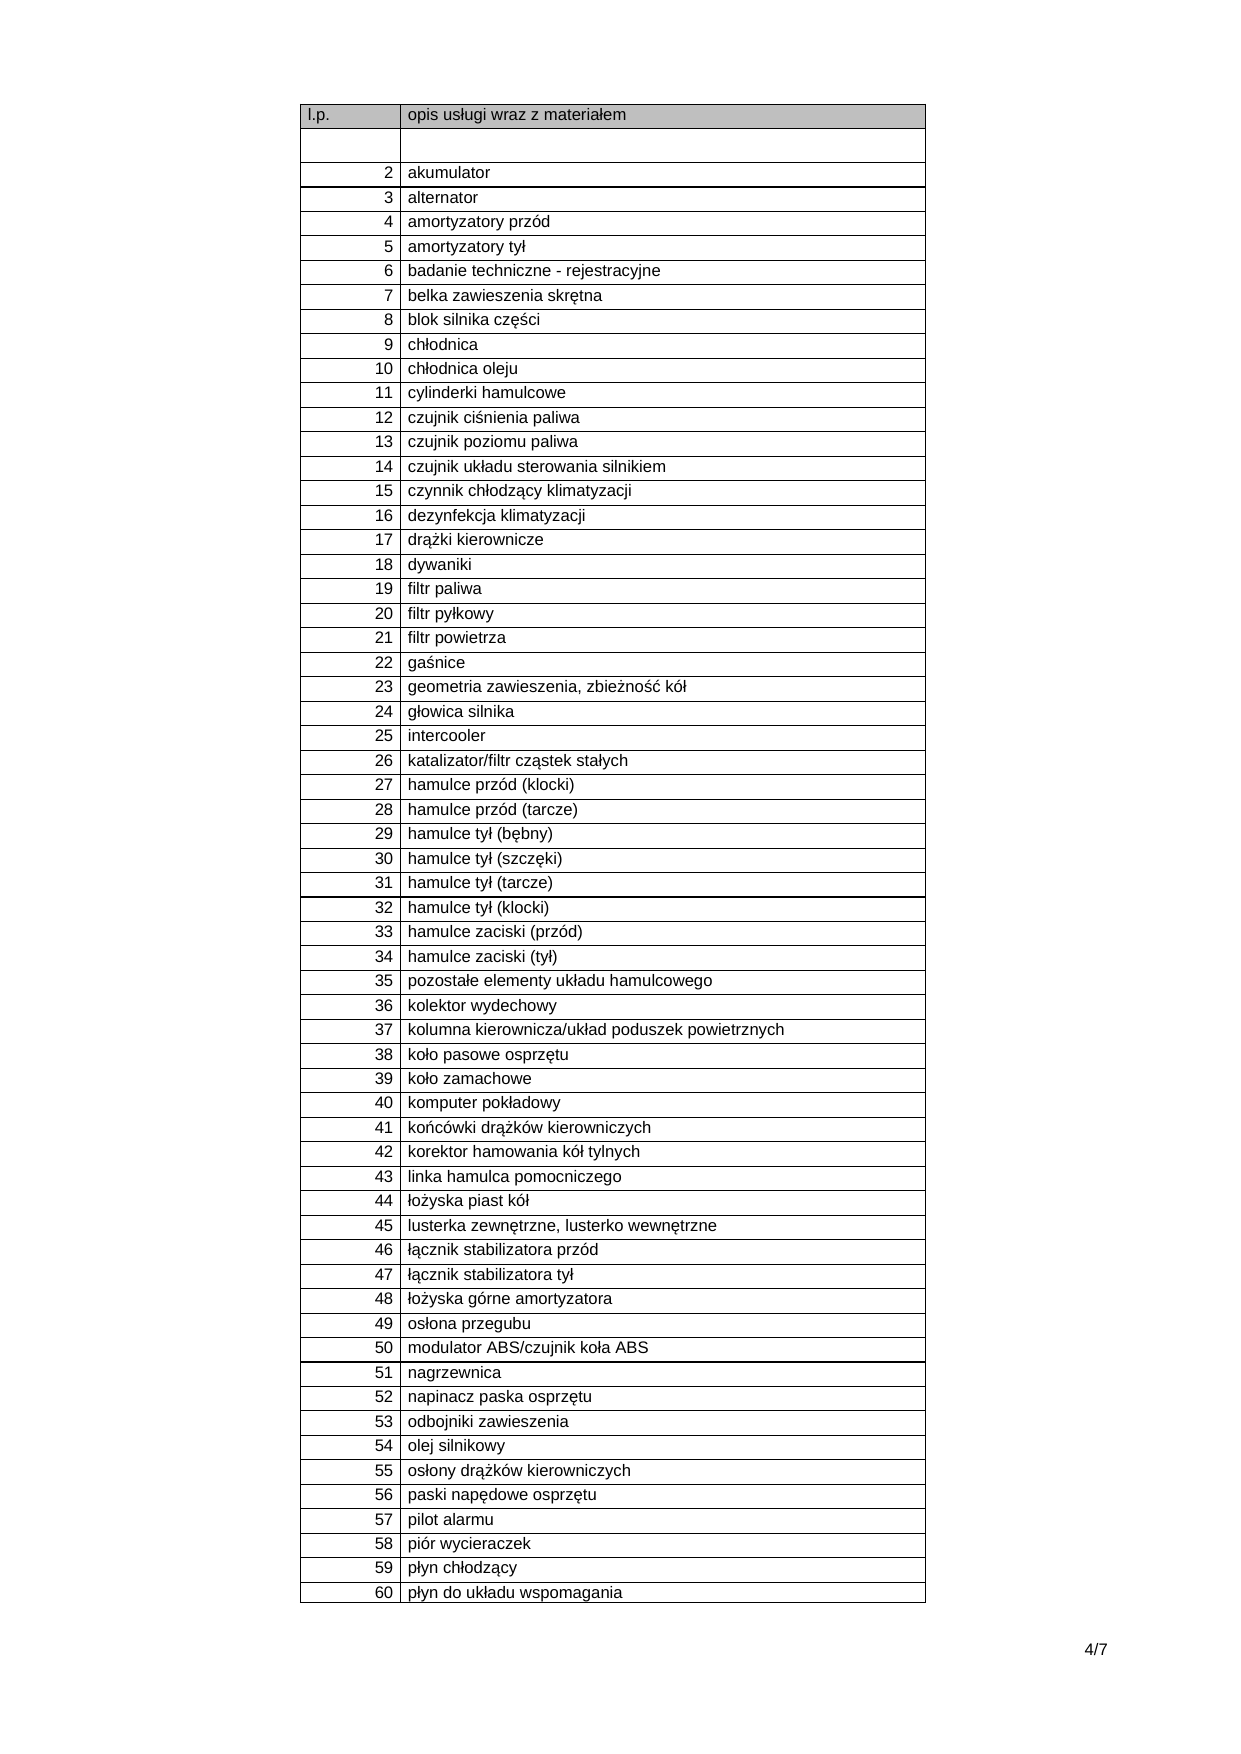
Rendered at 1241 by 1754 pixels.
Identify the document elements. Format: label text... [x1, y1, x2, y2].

table_cell 45 [301, 1216, 400, 1239]
table_cell 20 [301, 604, 400, 627]
table_cell 40 [301, 1093, 400, 1117]
table_cell 35 [301, 971, 400, 994]
table_cell osłony drążków kierowniczych [401, 1460, 925, 1484]
table_cell lusterka zewnętrzne, lusterko wewnętrzne [401, 1216, 925, 1239]
table_cell linka hamulca pomocniczego [401, 1167, 925, 1190]
table_cell 37 [301, 1020, 400, 1043]
table_cell 58 [301, 1534, 400, 1557]
table_cell odbojniki zawieszenia [401, 1411, 925, 1435]
table_cell pozostałe elementy układu hamulcowego [401, 971, 925, 994]
table_cell 19 [301, 579, 400, 603]
table_cell geometria zawieszenia, zbieżność kół [401, 677, 925, 701]
table_cell 13 [301, 432, 400, 456]
table_cell 2 [301, 163, 400, 186]
table_cell czujnik ciśnienia paliwa [401, 408, 925, 431]
table_cell intercooler [401, 726, 925, 749]
table_cell hamulce przód (klocki) [401, 775, 925, 798]
table_cell pilot alarmu [401, 1509, 925, 1533]
table_cell nagrzewnica [401, 1363, 925, 1386]
table_cell kolumna kierownicza/układ poduszek powietrznych [401, 1020, 925, 1043]
table_cell kolektor wydechowy [401, 995, 925, 1019]
table_cell 57 [301, 1509, 400, 1533]
table_cell czynnik chłodzący klimatyzacji [401, 481, 925, 505]
table_cell 49 [301, 1314, 400, 1337]
table_cell gaśnice [401, 653, 925, 676]
table_cell 33 [301, 922, 400, 945]
table_cell koło pasowe osprzętu [401, 1044, 925, 1068]
table_cell 6 [301, 261, 400, 284]
table_cell łożyska piast kół [401, 1191, 925, 1214]
table_cell 15 [301, 481, 400, 505]
table_cell 54 [301, 1436, 400, 1459]
table_cell akumulator [401, 163, 925, 186]
table_cell czujnik poziomu paliwa [401, 432, 925, 456]
table_cell filtr paliwa [401, 579, 925, 603]
table_cell 47 [301, 1265, 400, 1288]
table_cell napinacz paska osprzętu [401, 1387, 925, 1410]
table_cell 26 [301, 751, 400, 774]
table_header opis usługi wraz z materiałem [401, 105, 925, 128]
table_cell 39 [301, 1069, 400, 1092]
table_cell 41 [301, 1118, 400, 1141]
table_cell hamulce tył (tarcze) [401, 873, 925, 896]
table_cell 22 [301, 653, 400, 676]
table_cell 8 [301, 310, 400, 333]
table_cell 17 [301, 530, 400, 554]
table_cell alternator [401, 188, 925, 211]
table_cell piór wycieraczek [401, 1534, 925, 1557]
table_cell 38 [301, 1044, 400, 1068]
table_header l.p. [301, 105, 400, 128]
table_cell 11 [301, 383, 400, 407]
table_cell 48 [301, 1289, 400, 1312]
table_cell 25 [301, 726, 400, 749]
table_cell płyn chłodzący [401, 1558, 925, 1582]
table_cell paski napędowe osprzętu [401, 1485, 925, 1508]
table_cell łącznik stabilizatora przód [401, 1240, 925, 1263]
table_cell 56 [301, 1485, 400, 1508]
table_cell 10 [301, 359, 400, 382]
table_cell 14 [301, 457, 400, 480]
table_cell 21 [301, 628, 400, 652]
table_cell 30 [301, 849, 400, 872]
table_cell 5 [301, 236, 400, 260]
table_cell 31 [301, 873, 400, 896]
table_cell 53 [301, 1411, 400, 1435]
table_cell 32 [301, 898, 400, 921]
table_cell końcówki drążków kierowniczych [401, 1118, 925, 1141]
table_cell olej silnikowy [401, 1436, 925, 1459]
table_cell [401, 129, 925, 162]
table_cell 4 [301, 212, 400, 235]
table_cell 23 [301, 677, 400, 701]
table_cell hamulce tył (klocki) [401, 898, 925, 921]
table_cell 1 [301, 129, 400, 162]
table_cell 29 [301, 824, 400, 847]
table_cell 12 [301, 408, 400, 431]
table_cell 3 [301, 188, 400, 211]
table_cell hamulce tył (bębny) [401, 824, 925, 847]
table_cell 42 [301, 1142, 400, 1166]
table_cell 9 [301, 334, 400, 358]
table_cell chłodnica oleju [401, 359, 925, 382]
table_cell 18 [301, 555, 400, 578]
table_cell 16 [301, 506, 400, 529]
table_cell amortyzatory przód [401, 212, 925, 235]
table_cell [401, 1583, 925, 1602]
table_cell komputer pokładowy [401, 1093, 925, 1117]
table_cell dywaniki [401, 555, 925, 578]
table_cell hamulce zaciski (przód) [401, 922, 925, 945]
table_cell koło zamachowe [401, 1069, 925, 1092]
table_cell 50 [301, 1338, 400, 1361]
table_cell dezynfekcja klimatyzacji [401, 506, 925, 529]
table_cell 60 [301, 1583, 400, 1602]
table_cell belka zawieszenia skrętna [401, 285, 925, 309]
table_cell katalizator/filtr cząstek stałych [401, 751, 925, 774]
table_cell 52 [301, 1387, 400, 1410]
table_cell badanie techniczne - rejestracyjne [401, 261, 925, 284]
table_cell łącznik stabilizatora tył [401, 1265, 925, 1288]
table_cell 51 [301, 1363, 400, 1386]
table_cell 44 [301, 1191, 400, 1214]
table_cell filtr powietrza [401, 628, 925, 652]
table_cell głowica silnika [401, 702, 925, 725]
table_cell 55 [301, 1460, 400, 1484]
table_cell czujnik układu sterowania silnikiem [401, 457, 925, 480]
table_cell chłodnica [401, 334, 925, 358]
table_cell 34 [301, 946, 400, 970]
table_cell filtr pyłkowy [401, 604, 925, 627]
table_cell 46 [301, 1240, 400, 1263]
table_cell osłona przegubu [401, 1314, 925, 1337]
table_cell modulator ABS/czujnik koła ABS [401, 1338, 925, 1361]
table_cell 36 [301, 995, 400, 1019]
table_cell cylinderki hamulcowe [401, 383, 925, 407]
table_cell 24 [301, 702, 400, 725]
table_cell 27 [301, 775, 400, 798]
table_cell blok silnika części [401, 310, 925, 333]
table_cell hamulce zaciski (tył) [401, 946, 925, 970]
table_cell hamulce przód (tarcze) [401, 800, 925, 823]
table_cell łożyska górne amortyzatora [401, 1289, 925, 1312]
table_cell 43 [301, 1167, 400, 1190]
table_cell drążki kierownicze [401, 530, 925, 554]
table_cell amortyzatory tył [401, 236, 925, 260]
table_cell 28 [301, 800, 400, 823]
table_cell 7 [301, 285, 400, 309]
table_cell korektor hamowania kół tylnych [401, 1142, 925, 1166]
table_cell hamulce tył (szczęki) [401, 849, 925, 872]
table_cell 59 [301, 1558, 400, 1582]
